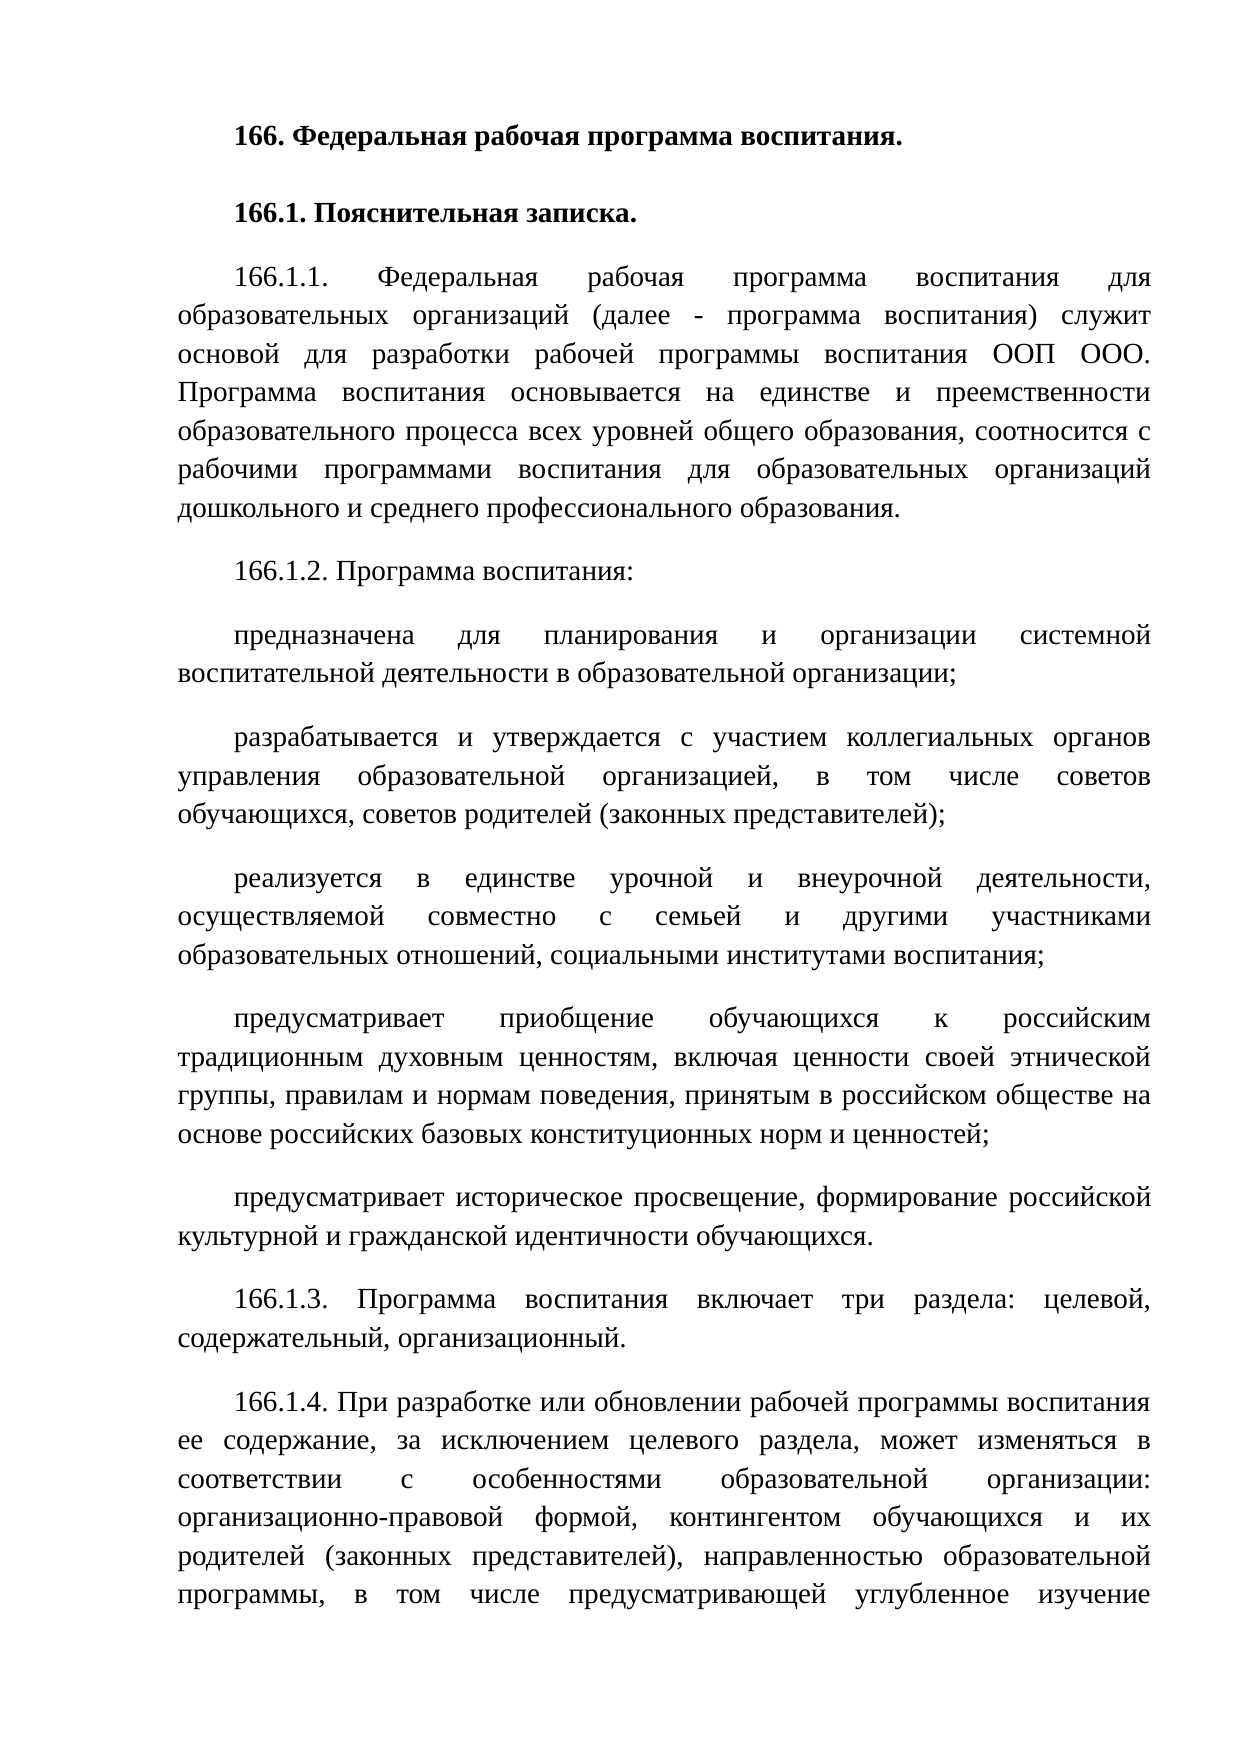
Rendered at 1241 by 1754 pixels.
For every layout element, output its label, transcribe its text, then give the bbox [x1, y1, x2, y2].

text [177, 1384, 1152, 1610]
text предусматривает приобщение обучающихся к российским традиционным духовным ценностям, включая ценности своей этнической группы, правилам и нормам поведения, принятым в российском обществе на основе российских базовых конституционных норм и ценностей; [177, 1000, 1152, 1149]
text 166.1.2. Программа воспитания: [177, 553, 1152, 587]
text 166.1.3. Программа воспитания включает три раздела: целевой, содержательный, организационный. [177, 1282, 1152, 1354]
title 166. Федеральная рабочая программа воспитания. [177, 118, 1152, 152]
text реализуется в единстве урочной и внеурочной деятельности, осуществляемой совместно с семьей и другими участниками образовательных отношений, социальными институтами воспитания; [177, 860, 1152, 970]
text разрабатывается и утверждается с участием коллегиальных органов управления образовательной организацией, в том числе советов обучающихся, советов родителей (законных представителей); [177, 719, 1152, 830]
text 166.1.1. Федеральная рабочая программа воспитания для образовательных организаций (далее - программа воспитания) служит основой для разработки рабочей программы воспитания ООП ООО. Программа воспитания основывается на единстве и преемственности образовательного процесса всех уровней общего образования, соотносится с рабочими программами воспитания для образовательных организаций дошкольного и среднего профессионального образования. [177, 259, 1152, 523]
text предусматривает историческое просвещение, формирование российской культурной и гражданской идентичности обучающихся. [177, 1179, 1152, 1252]
text предназначена для планирования и организации системной воспитательной деятельности в образовательной организации; [177, 617, 1152, 689]
title 166.1. Пояснительная записка. [177, 195, 1152, 229]
